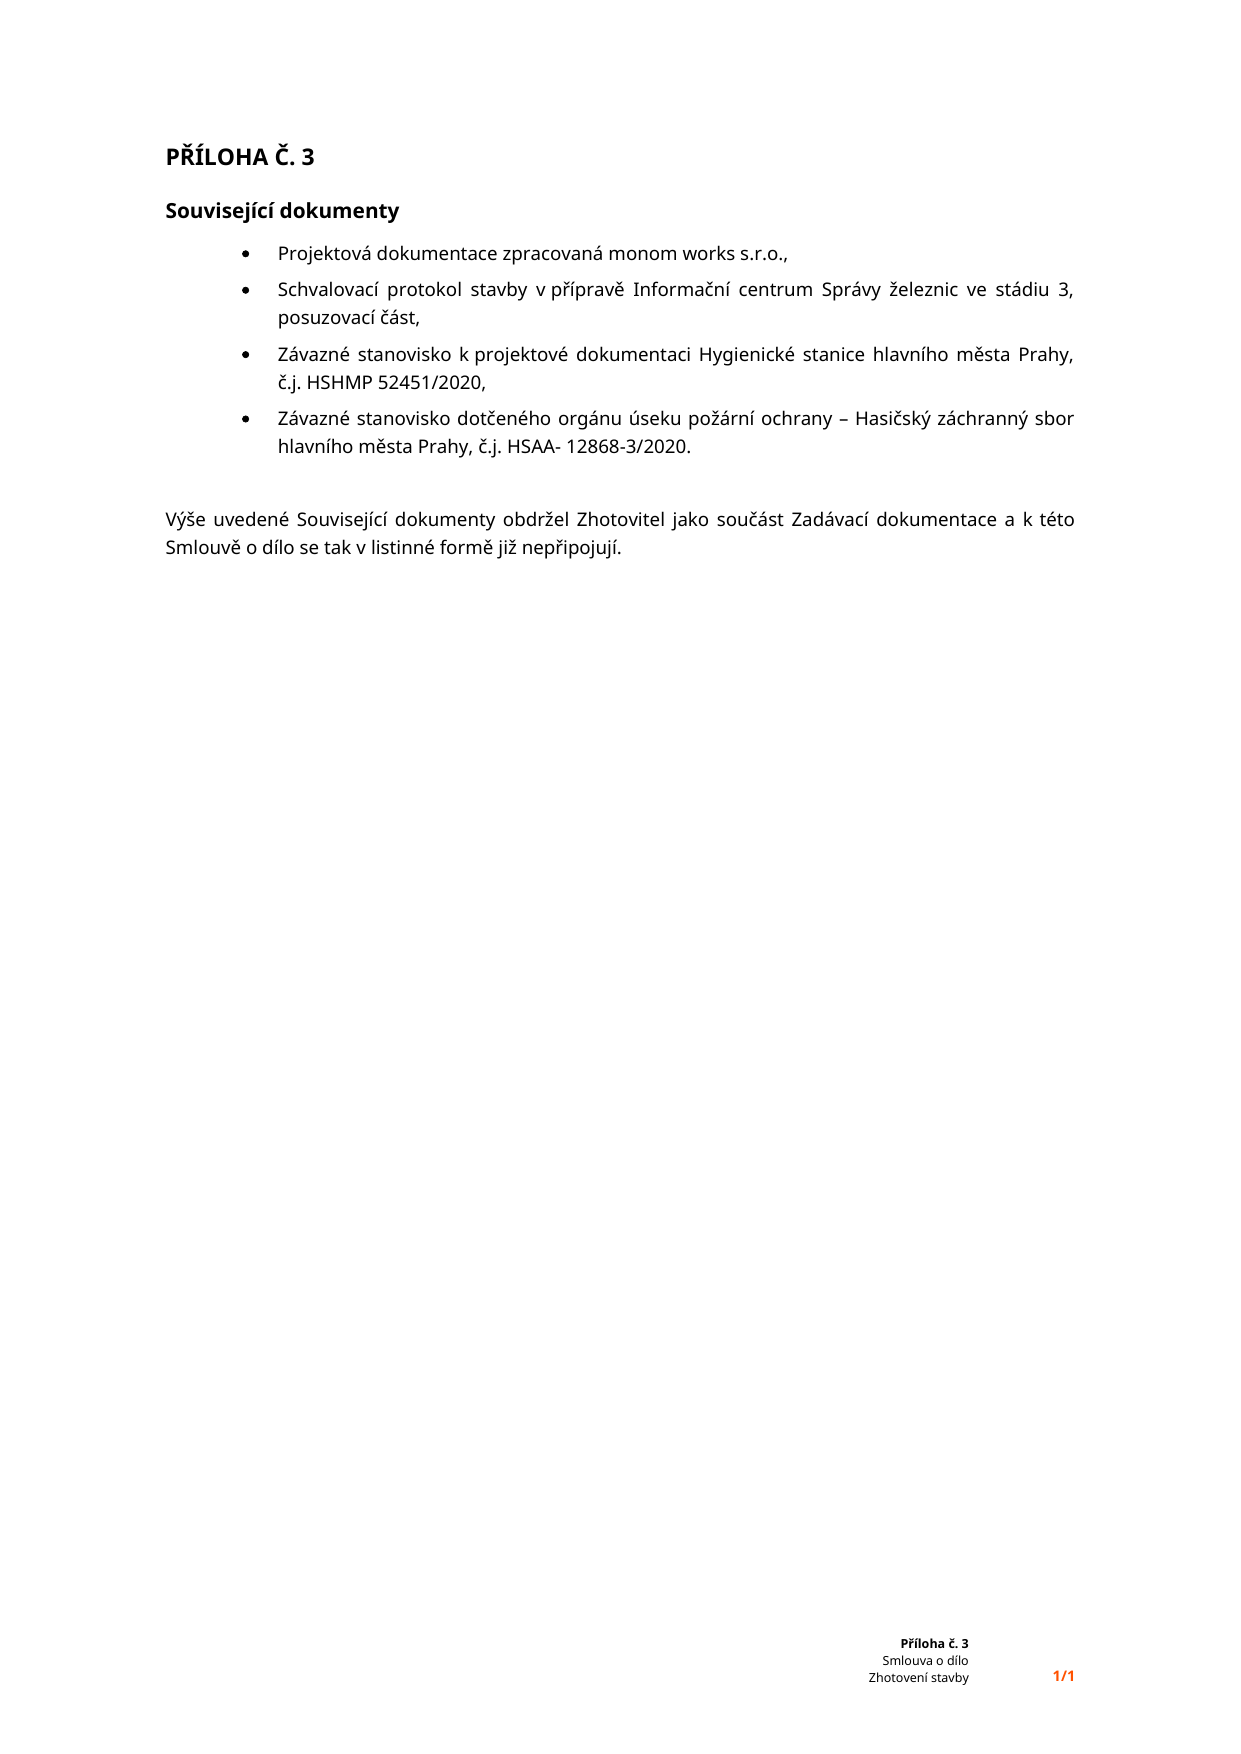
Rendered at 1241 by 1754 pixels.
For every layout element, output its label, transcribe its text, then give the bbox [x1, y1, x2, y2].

list Projektová dokumentace zpracovaná monom works s.r.o., [242, 240, 1075, 266]
list Závazné stanovisko dotčeného orgánu úseku požární ochrany – Hasičský záchranný sbor hlavního města Prahy, č.j. HSAA- 12868-3/2020. [242, 405, 1075, 459]
text Související dokumenty [165, 197, 1075, 225]
list Závazné stanovisko k projektové dokumentaci Hygienické stanice hlavního města Prahy, č.j. HSHMP 52451/2020, [242, 341, 1075, 394]
text Příloha č. 3 [165, 141, 1075, 173]
text Výše uvedené Související dokumenty obdržel Zhotovitel jako součást Zadávací dokumentace a k této Smlouvě o dílo se tak v listinné formě již nepřipojují. [165, 506, 1075, 560]
list Schvalovací protokol stavby v přípravě Informační centrum Správy železnic ve stádiu 3, posuzovací část, [242, 277, 1075, 330]
